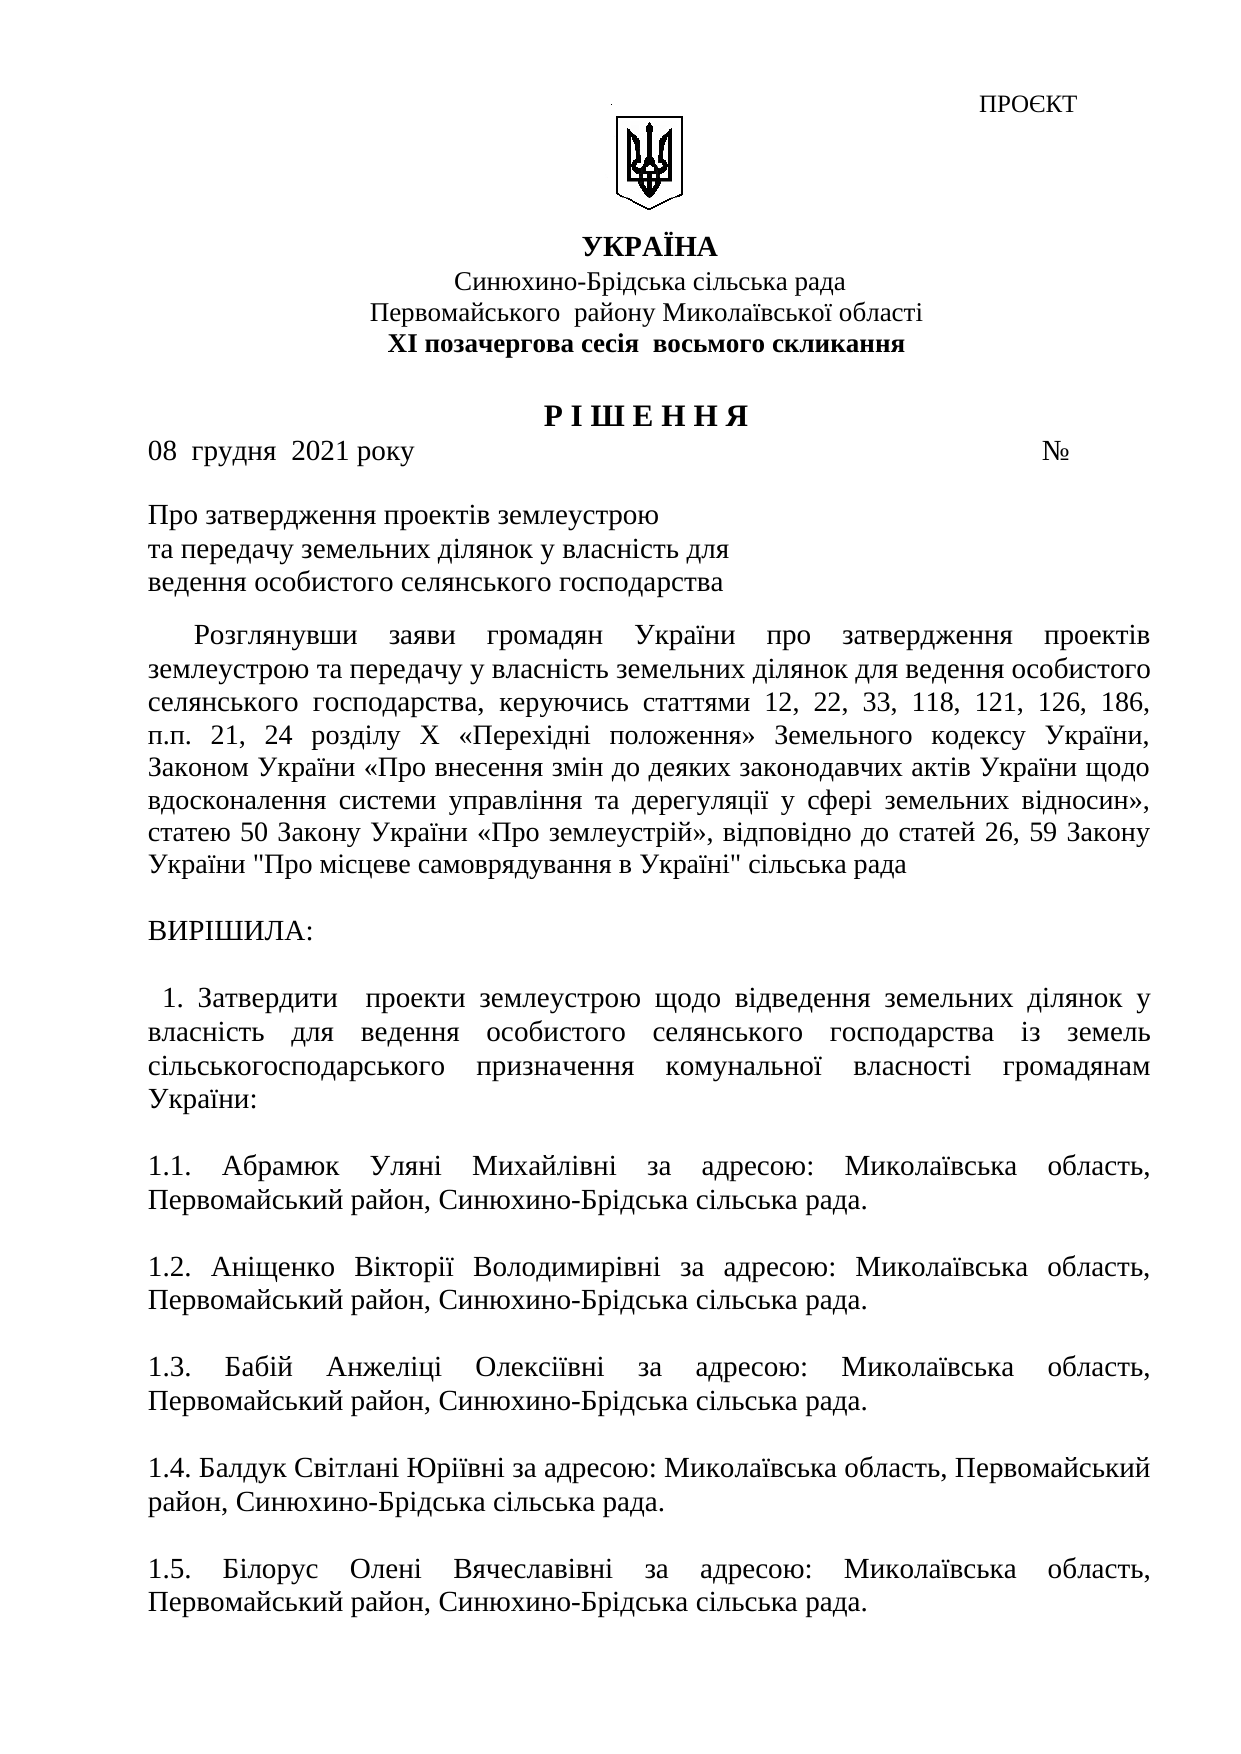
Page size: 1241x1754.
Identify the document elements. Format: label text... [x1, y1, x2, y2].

text 1.1. Абрамюк Уляні Михайлівні за адресою: Миколаївська область, Первомайський район, Синюхино-Брідська сільська рада. [148, 1148, 1152, 1215]
text 1. Затвердити проекти землеустрою щодо відведення земельних ділянок у власність для ведення особистого селянського господарства із земель сільськогосподарського призначення комунальної власності громадянам України: [148, 981, 1152, 1115]
text 1.2. Аніщенко Вікторії Володимирівні за адресою: Миколаївська область, Первомайський район, Синюхино-Брідська сільська рада. [148, 1249, 1152, 1316]
text ведення особистого селянського господарства [148, 564, 1152, 598]
text Про затвердження проектів землеустрою [148, 497, 1152, 531]
text Синюхино-Брідська сільська рада [148, 263, 1152, 296]
text 1.5. Білорус Олені Вячеславівні за адресою: Миколаївська область, Первомайський район, Синюхино-Брідська сільська рада. [148, 1551, 1152, 1618]
text 1.3. Бабій Анжеліці Олексіївні за адресою: Миколаївська область, Первомайський район, Синюхино-Брідська сільська рада. [148, 1349, 1152, 1417]
text Розглянувши заяви громадян України про затвердження проектів землеустрою та передачу у власність земельних ділянок для ведення особистого селянського господарства, керуючись статтями 12, 22, 33, 118, 121, 126, 186, п.п. 21, 24 розділу Х «Перехідні положення» Земельного кодексу України, Законом України «Про внесення змін до деяких законодавчих актів України щодо вдосконалення системи управління та дерегуляції у сфері земельних відносин», статею 50 Закону України «Про землеустрій», відповідно до статей 26, 59 Закону України "Про місцеве самоврядування в Україні" сільська рада [148, 617, 1152, 880]
text ХІ позачергова сесія восьмого скликання [148, 327, 1152, 358]
text Р І Ш Е Н Н Я [148, 397, 1152, 433]
picture [592, 88, 705, 229]
text 1.4. Балдук Світлані Юріївні за адресою: Миколаївська область, Первомайський район, Синюхино-Брідська сільська рада. [148, 1450, 1152, 1517]
text та передачу земельних ділянок у власність для [148, 531, 1152, 564]
text 08 грудня 2021 року № [148, 433, 1152, 466]
text ВИРІШИЛА: [148, 913, 1152, 947]
text Первомайського району Миколаївської області [148, 296, 1152, 327]
text ПРОЄКТ УКРАЇНА [148, 89, 1152, 263]
